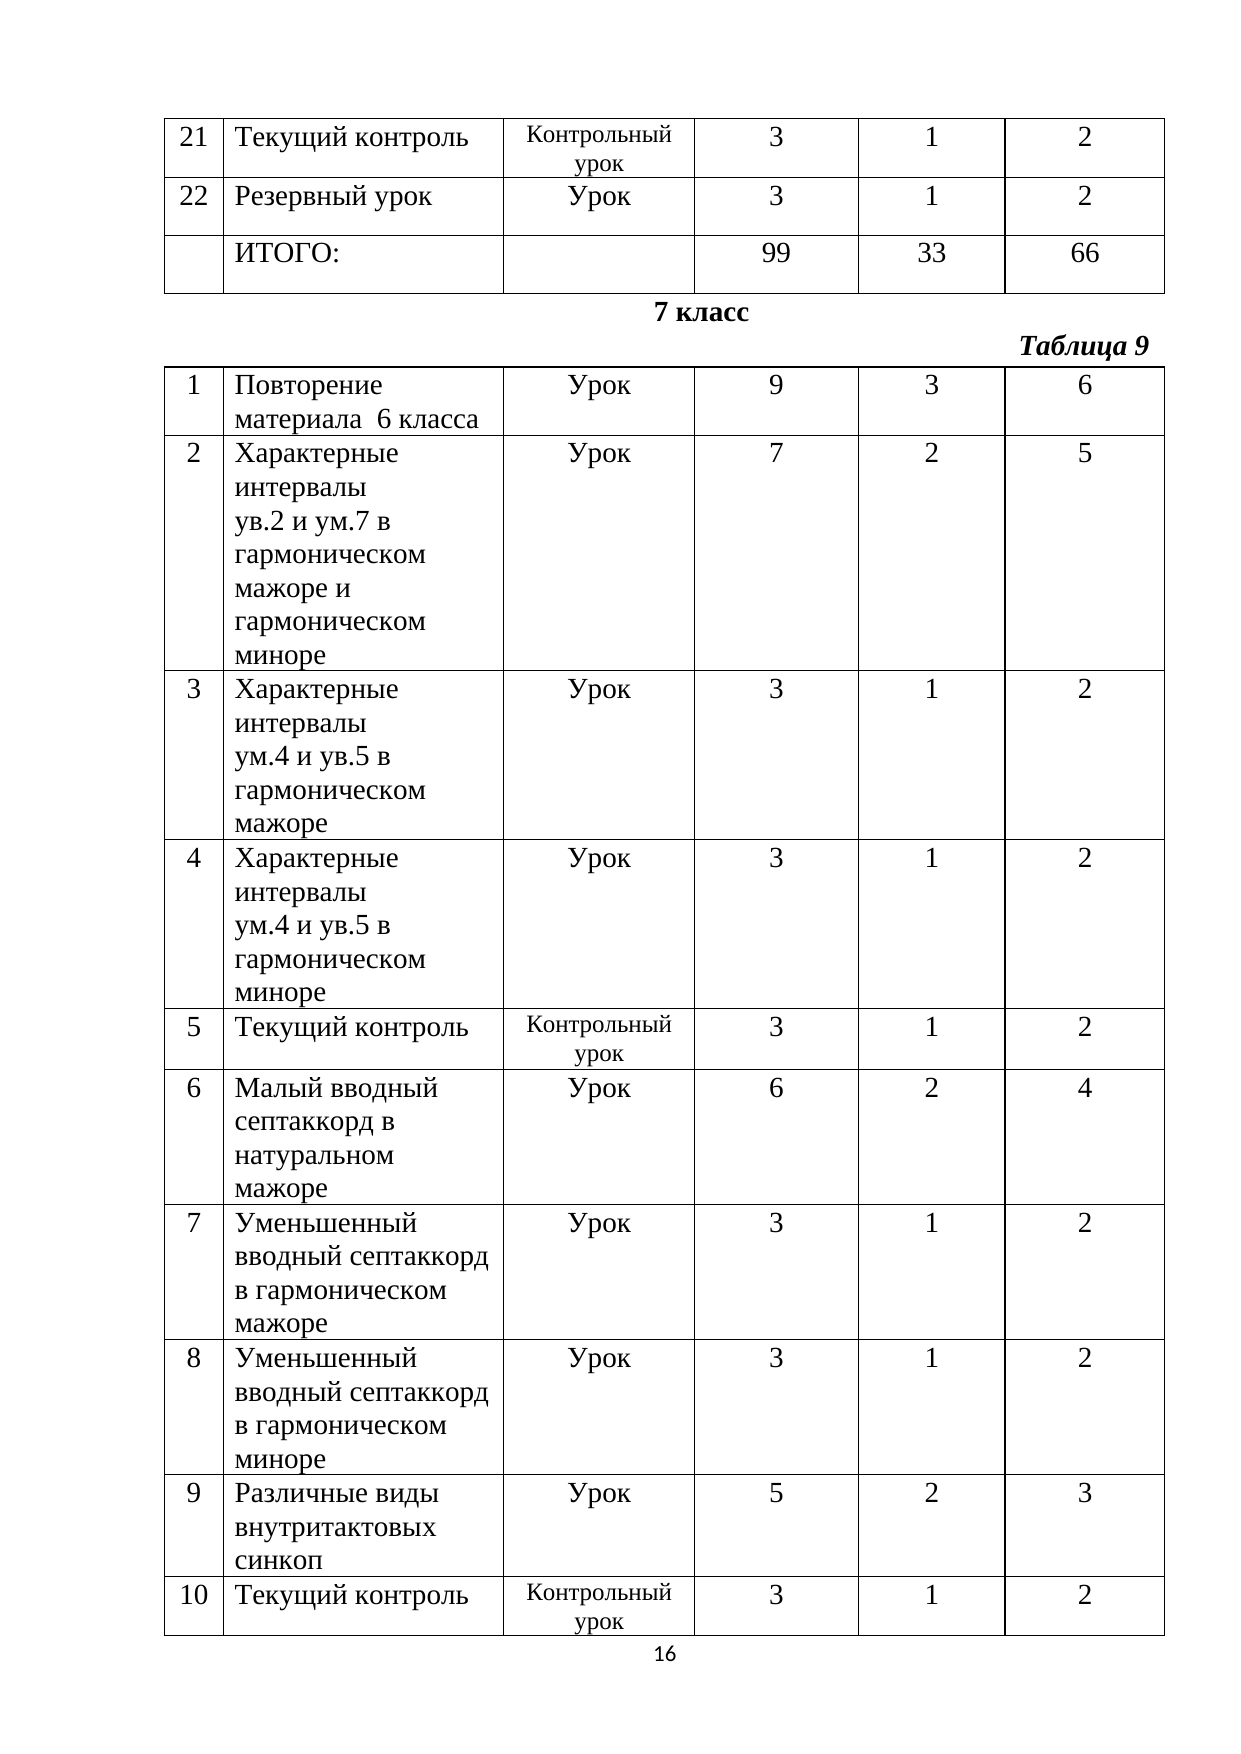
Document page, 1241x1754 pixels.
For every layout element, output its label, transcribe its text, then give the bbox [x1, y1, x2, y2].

table_cell 1 [859, 1577, 1004, 1634]
table_cell Урок [504, 1475, 694, 1576]
table_cell Контрольный урок [504, 119, 694, 177]
table_cell Текущий контроль [224, 1009, 503, 1069]
table_cell 2 [165, 436, 223, 670]
table_cell 3 [695, 1340, 858, 1474]
table_cell Характерные интервалы ум.4 и ув.5 в гармоническом мажоре [224, 671, 503, 839]
table_cell [165, 236, 223, 293]
table_cell Текущий контроль [224, 1577, 503, 1634]
table_cell 2 [1006, 840, 1164, 1008]
table_cell 22 [165, 178, 223, 234]
table_cell 2 [1006, 119, 1164, 177]
table_cell [504, 236, 694, 293]
table_cell 2 [859, 436, 1004, 670]
table_cell 7 [165, 1205, 223, 1339]
table_cell 6 [165, 1070, 223, 1204]
table_cell Уменьшенный вводный септаккорд в гармоническом мажоре [224, 1205, 503, 1339]
table_cell 5 [695, 1475, 858, 1576]
table_cell 3 [695, 1205, 858, 1339]
text 7 класс [177, 294, 1152, 328]
table_cell 3 [165, 671, 223, 839]
table_cell 4 [1006, 1070, 1164, 1204]
table_cell 10 [165, 1577, 223, 1634]
table_header 3 [859, 368, 1004, 434]
table_cell 1 [859, 178, 1004, 234]
table_cell 9 [165, 1475, 223, 1576]
table_cell Урок [504, 436, 694, 670]
table_cell Контрольный урок [504, 1009, 694, 1069]
table_cell 5 [1006, 436, 1164, 670]
table_cell 2 [1006, 1577, 1164, 1634]
table_cell 3 [1006, 1475, 1164, 1576]
table_header 9 [695, 368, 858, 434]
table_cell 21 [165, 119, 223, 177]
table_cell 99 [695, 236, 858, 293]
table_cell Урок [504, 1070, 694, 1204]
table_cell 2 [1006, 1009, 1164, 1069]
table_cell 7 [695, 436, 858, 670]
table_cell 1 [859, 1009, 1004, 1069]
table_header 1 [165, 368, 223, 434]
table_cell Малый вводный септаккорд в натуральном мажоре [224, 1070, 503, 1204]
table_cell Урок [504, 1340, 694, 1474]
table_cell 3 [695, 1577, 858, 1634]
table_cell Характерные интервалы ув.2 и ум.7 в гармоническом мажоре и гармоническом миноре [224, 436, 503, 670]
table_cell 1 [859, 1340, 1004, 1474]
table_cell Контрольный урок [504, 1577, 694, 1634]
table_cell Уменьшенный вводный септаккорд в гармоническом миноре [224, 1340, 503, 1474]
table_cell 66 [1006, 236, 1164, 293]
table_cell Урок [504, 840, 694, 1008]
table_cell 3 [695, 1009, 858, 1069]
table_cell 4 [165, 840, 223, 1008]
table_cell 1 [859, 840, 1004, 1008]
table_cell 3 [695, 840, 858, 1008]
table_cell Различные виды внутритактовых синкоп [224, 1475, 503, 1576]
table_cell Резервный урок [224, 178, 503, 234]
table_cell Урок [504, 1205, 694, 1339]
table_header Повторение материала 6 класса [224, 368, 503, 434]
table_cell 33 [859, 236, 1004, 293]
table_cell 3 [695, 119, 858, 177]
list Таблица 9 [177, 328, 1152, 361]
table_header Урок [504, 368, 694, 434]
table_cell 1 [859, 1205, 1004, 1339]
table_cell 2 [859, 1070, 1004, 1204]
table_cell 6 [695, 1070, 858, 1204]
table_cell 8 [165, 1340, 223, 1474]
table_cell 2 [1006, 671, 1164, 839]
table_cell Текущий контроль [224, 119, 503, 177]
table_cell 1 [859, 671, 1004, 839]
table_cell 2 [1006, 1205, 1164, 1339]
table_cell 2 [1006, 178, 1164, 234]
table_cell Урок [504, 671, 694, 839]
table_cell 3 [695, 671, 858, 839]
table_cell 5 [165, 1009, 223, 1069]
table_header 6 [1006, 368, 1164, 434]
table_cell Урок [504, 178, 694, 234]
table_cell 2 [1006, 1340, 1164, 1474]
table_cell 2 [859, 1475, 1004, 1576]
table_cell 3 [695, 178, 858, 234]
table_cell Характерные интервалы ум.4 и ув.5 в гармоническом миноре [224, 840, 503, 1008]
table_cell ИТОГО: [224, 236, 503, 293]
table_cell 1 [859, 119, 1004, 177]
